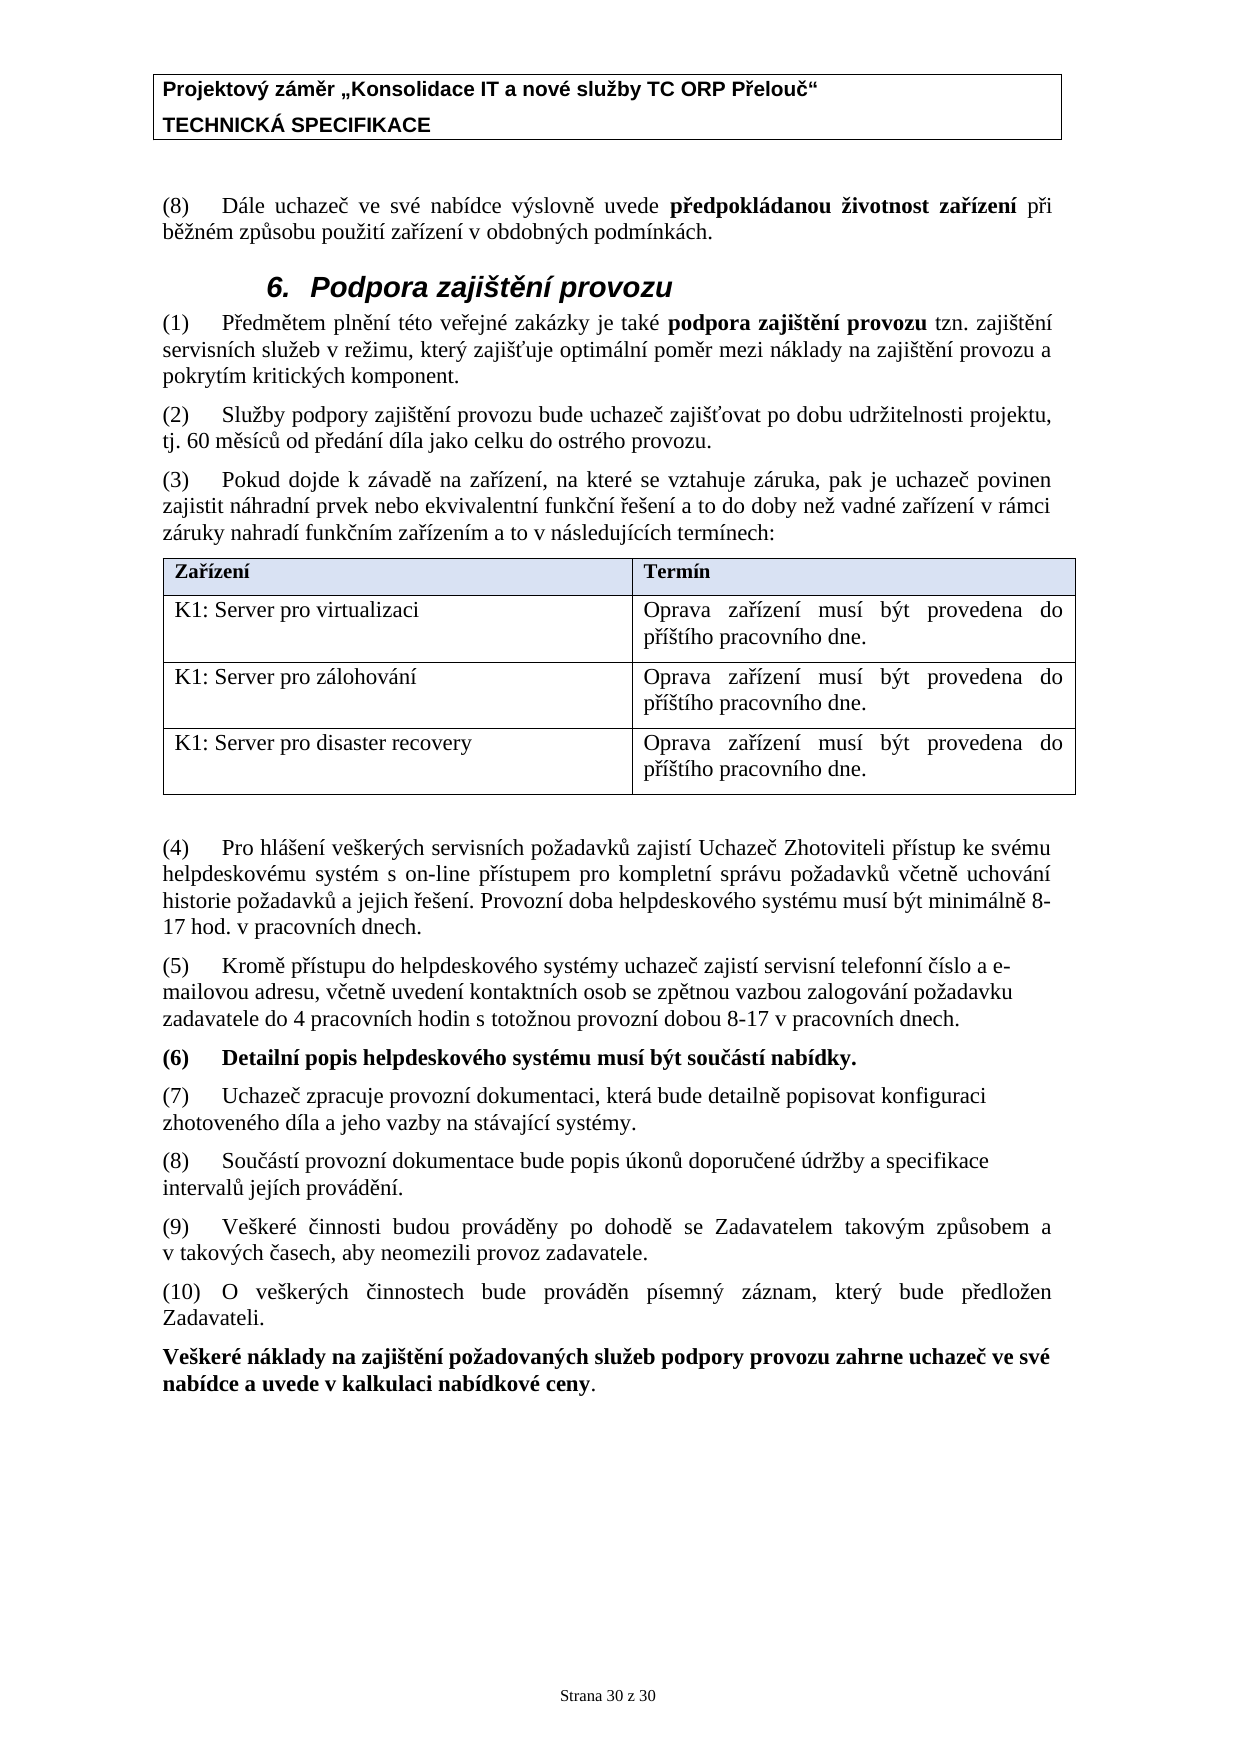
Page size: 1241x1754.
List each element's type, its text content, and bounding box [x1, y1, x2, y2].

text Součástí provozní dokumentace bude popis úkonů doporučené údržby a specifikace intervalů jejích provádění. [162, 1148, 1053, 1200]
list Pro hlášení veškerých servisních požadavků zajistí Uchazeč Zhotoviteli přístup ke svému helpdeskovému systém s on-line přístupem pro kompletní správu požadavků včetně uchování historie požadavků a jejich řešení. Provozní doba helpdeskového systému musí být minimálně 8-17 hod. v pracovních dnech. [162, 834, 1053, 939]
list Veškeré náklady na zajištění požadovaných služeb podpory provozu zahrne uchazeč ve své nabídce a uvede v kalkulaci nabídkové ceny. [162, 1343, 1053, 1396]
table_cell Oprava zařízení musí být provedena do příštího pracovního dne. [633, 729, 1075, 794]
text Předmětem plnění této veřejné zakázky je také podpora zajištění provozu tzn. zajištění servisních služeb v režimu, který zajišťuje optimální poměr mezi náklady na zajištění provozu a pokrytím kritických komponent. [162, 309, 1053, 388]
table_cell K1: Server pro zálohování [164, 663, 632, 728]
table_header Termín [633, 559, 1075, 595]
list Kromě přístupu do helpdeskového systémy uchazeč zajistí servisní telefonní číslo a e-mailovou adresu, včetně uvedení kontaktních osob se zpětnou vazbou zalogování požadavku zadavatele do 4 pracovních hodin s totožnou provozní dobou 8-17 v pracovních dnech. [162, 952, 1053, 1031]
table_cell K1: Server pro disaster recovery [164, 729, 632, 794]
table_cell Oprava zařízení musí být provedena do příštího pracovního dne. [633, 663, 1075, 728]
list Dále uchazeč ve své nabídce výslovně uvede předpokládanou životnost zařízení při běžném způsobu použití zařízení v obdobných podmínkách. [162, 192, 1053, 245]
text Služby podpory zajištění provozu bude uchazeč zajišťovat po dobu udržitelnosti projektu, tj. 60 měsíců od předání díla jako celku do ostrého provozu. [162, 401, 1053, 454]
text Uchazeč zpracuje provozní dokumentaci, která bude detailně popisovat konfiguraci zhotoveného díla a jeho vazby na stávající systémy. [162, 1082, 1053, 1135]
table_cell Oprava zařízení musí být provedena do příštího pracovního dne. [633, 596, 1075, 662]
table_cell K1: Server pro virtualizaci [164, 596, 632, 662]
text O veškerých činnostech bude prováděn písemný záznam, který bude předložen Zadavateli. [162, 1278, 1053, 1331]
text Veškeré činnosti budou prováděny po dohodě se Zadavatelem takovým způsobem a v takových časech, aby neomezili provoz zadavatele. [162, 1213, 1053, 1266]
subtitle Podpora zajištění provozu [266, 270, 1053, 303]
table_header Zařízení [164, 559, 632, 595]
text Pokud dojde k závadě na zařízení, na které se vztahuje záruka, pak je uchazeč povinen zajistit náhradní prvek nebo ekvivalentní funkční řešení a to do doby než vadné zařízení v rámci záruky nahradí funkčním zařízením a to v následujících termínech: [162, 466, 1053, 545]
list Detailní popis helpdeskového systému musí být součástí nabídky. [162, 1043, 1053, 1070]
